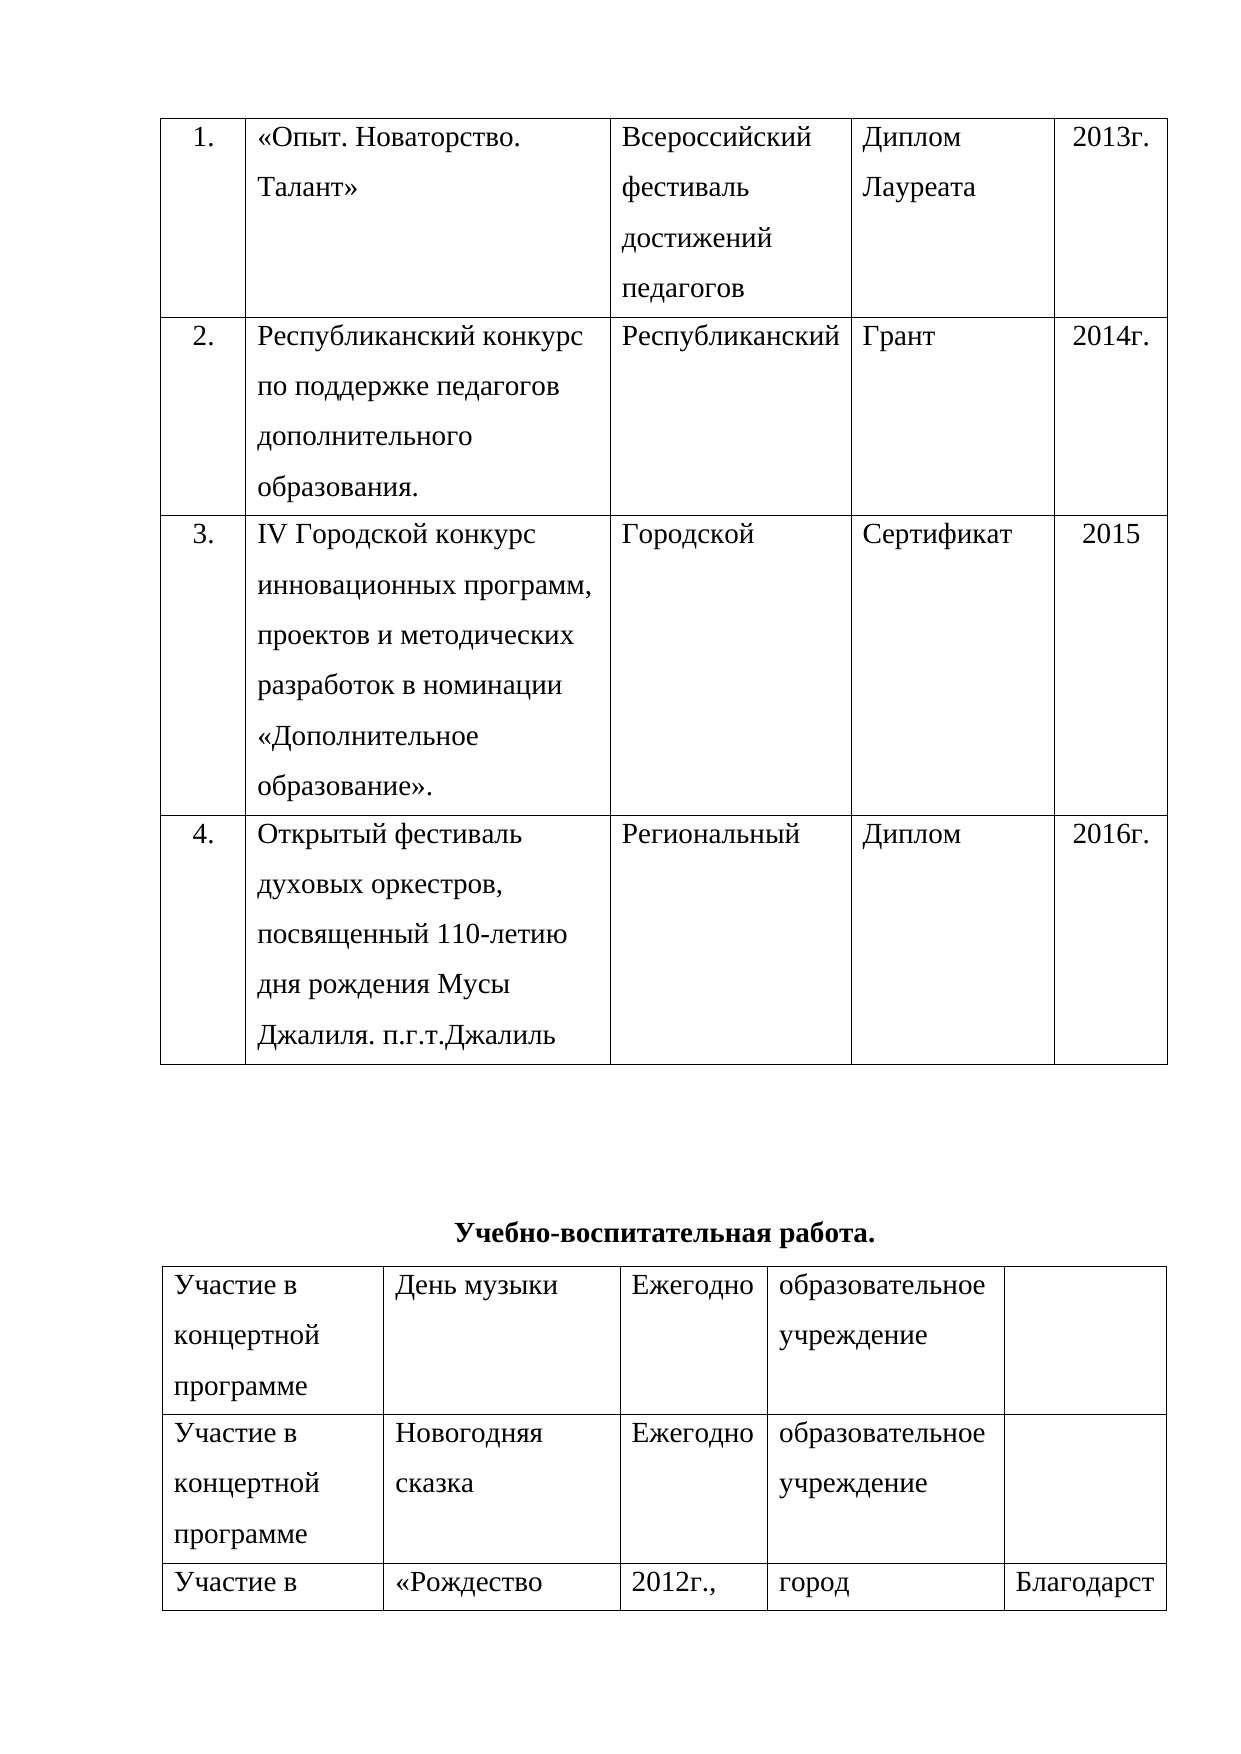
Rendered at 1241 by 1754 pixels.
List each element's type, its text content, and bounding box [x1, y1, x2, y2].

table_cell город [768, 1564, 1004, 1610]
table_cell 2015 [1055, 516, 1167, 815]
table_header «Опыт. Новаторство. Талант» [246, 119, 610, 317]
table_cell Участие в концертной программе [163, 1415, 383, 1563]
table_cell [384, 1564, 620, 1610]
table_cell 3. [161, 516, 245, 815]
table_header Всероссийский фестиваль достижений педагогов [611, 119, 851, 317]
table_cell Сертификат [852, 516, 1054, 815]
table_cell Открытый фестиваль духовых оркестров, посвященный 110-летию дня рождения Мусы Джалиля. п.г.т.Джалиль [246, 816, 610, 1064]
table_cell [163, 1564, 383, 1610]
table_header День музыки [384, 1267, 620, 1414]
table_cell Грант [852, 318, 1054, 515]
table_cell IV Городской конкурс инновационных программ, проектов и методических разработок в номинации «Дополнительное образование». [246, 516, 610, 815]
table_cell [1005, 1415, 1166, 1563]
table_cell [1005, 1564, 1166, 1610]
table_cell Ежегодно [621, 1415, 767, 1563]
table_header 1. [161, 119, 245, 317]
table_cell Новогодняя сказка [384, 1415, 620, 1563]
table_header Участие в концертной программе [163, 1267, 383, 1414]
table_header Ежегодно [621, 1267, 767, 1414]
table_header образовательное учреждение [768, 1267, 1004, 1414]
table_cell Диплом [852, 816, 1054, 1064]
table_cell 4. [161, 816, 245, 1064]
table_header 2013г. [1055, 119, 1167, 317]
table_cell образовательное учреждение [768, 1415, 1004, 1563]
table_cell Республиканский конкурс по поддержке педагогов дополнительного образования. [246, 318, 610, 515]
table_cell Городской [611, 516, 851, 815]
table_cell 2016г. [1055, 816, 1167, 1064]
table_cell 2012г., 2013г. [621, 1564, 767, 1610]
table_cell Региональный [611, 816, 851, 1064]
list Учебно-воспитательная работа. [177, 1216, 1152, 1249]
table_cell 2014г. [1055, 318, 1167, 515]
table_cell Республиканский [611, 318, 851, 515]
table_header [1005, 1267, 1166, 1414]
table_cell 2. [161, 318, 245, 515]
table_header Диплом Лауреата [852, 119, 1054, 317]
